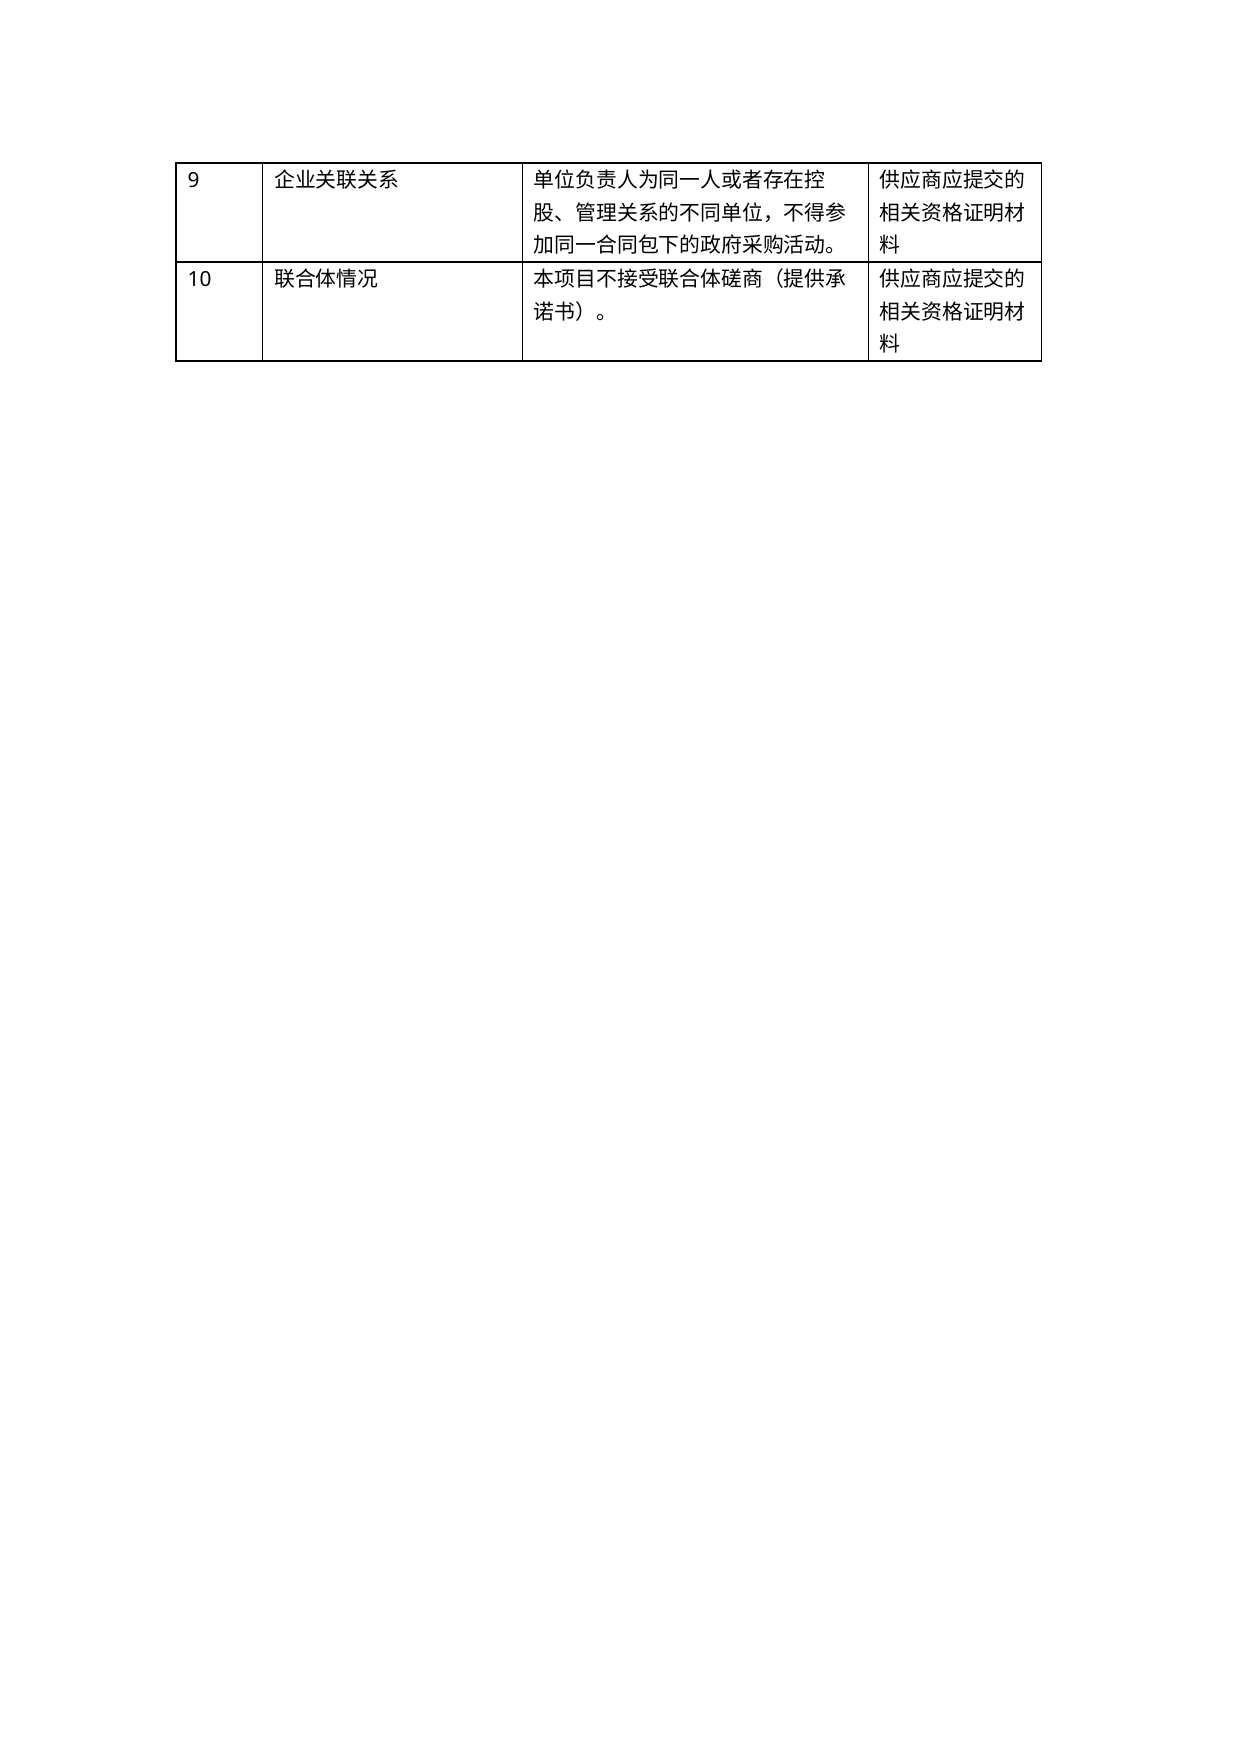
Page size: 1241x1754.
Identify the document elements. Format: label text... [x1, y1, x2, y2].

table_cell 本项目不接受联合体磋商（提供承诺书）。 [523, 263, 868, 360]
table_cell 单位负责人为同一人或者存在控股、管理关系的不同单位，不得参加同一合同包下的政府采购活动。 [523, 164, 868, 261]
table_cell 供应商应提交的相关资格证明材料 [869, 263, 1041, 360]
table_cell 供应商应提交的相关资格证明材料 [869, 164, 1041, 261]
table_cell 联合体情况 [263, 263, 522, 360]
table_cell 10 [177, 263, 262, 360]
table_cell 企业关联关系 [263, 164, 522, 261]
table_cell 9 [177, 164, 262, 261]
